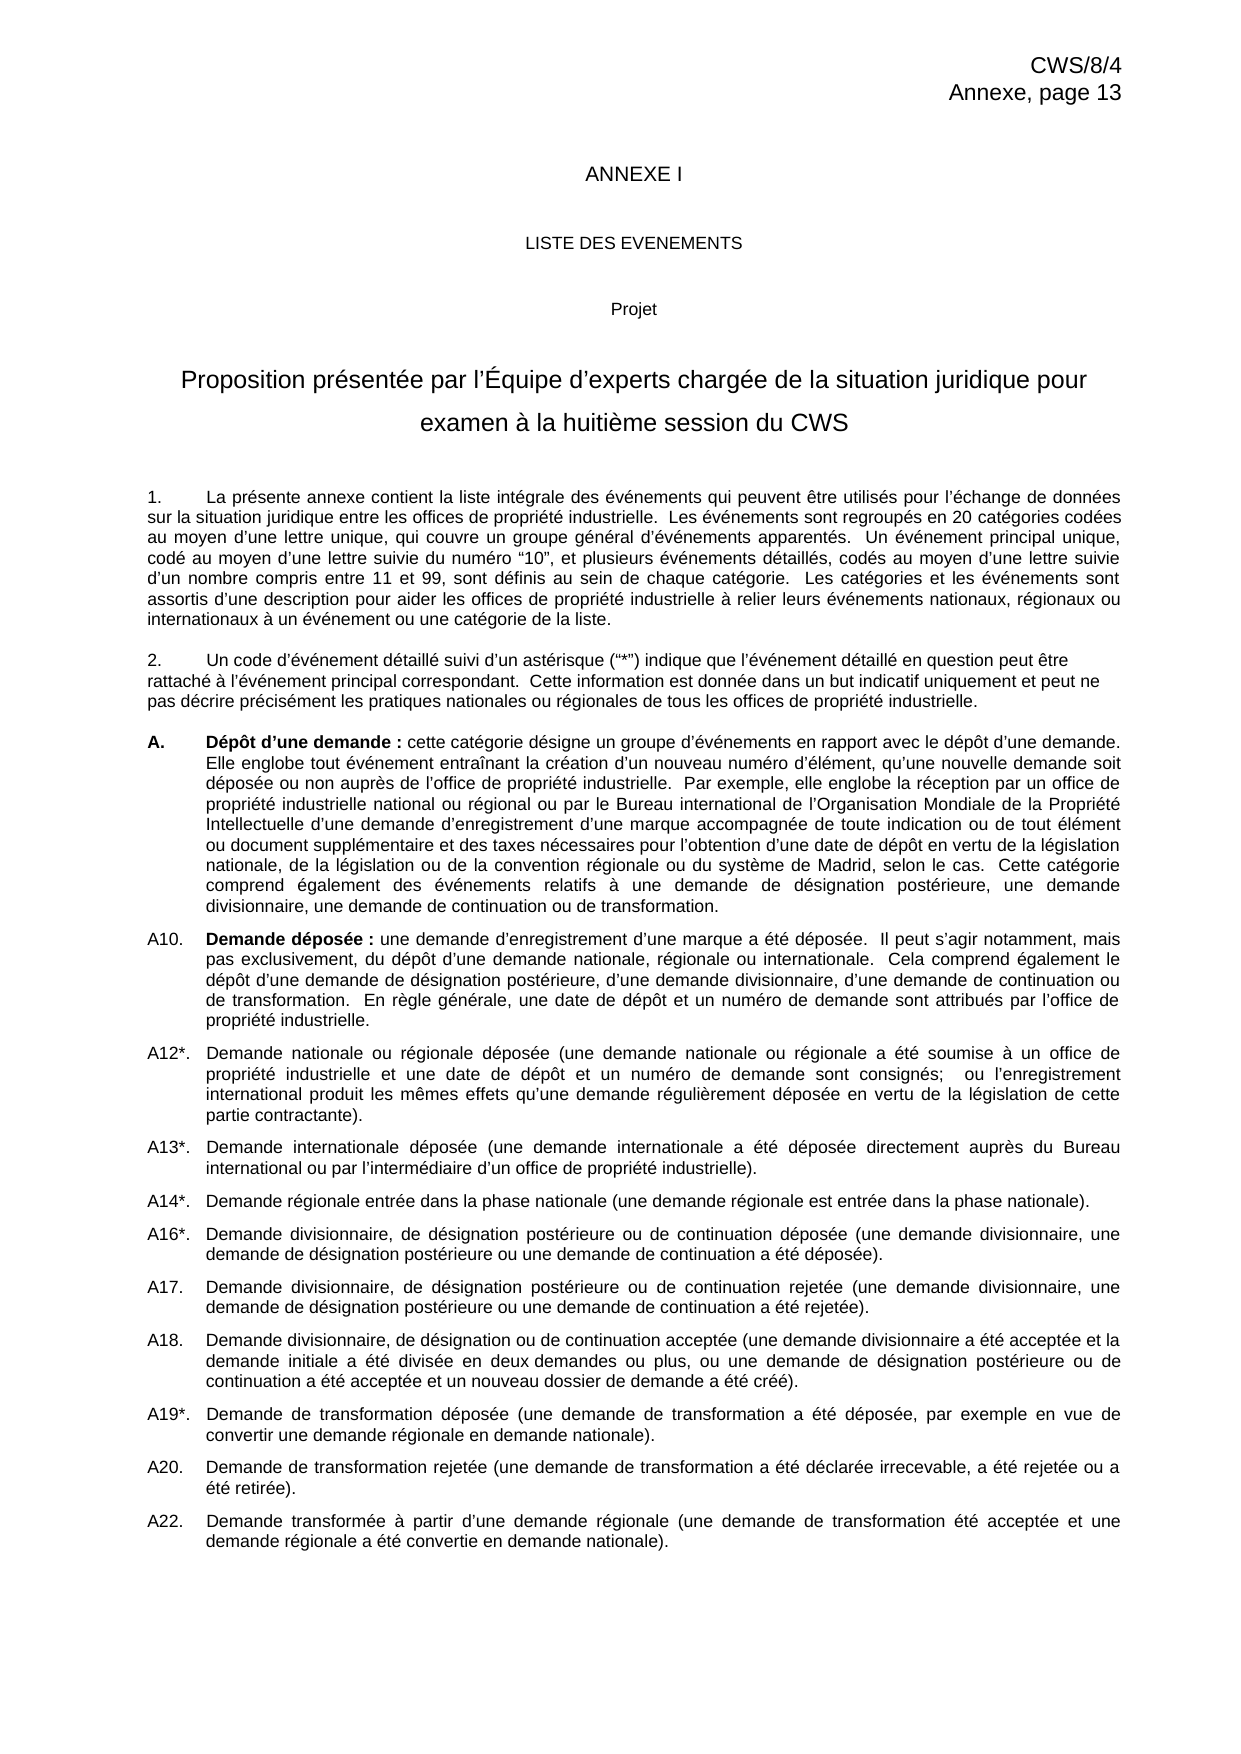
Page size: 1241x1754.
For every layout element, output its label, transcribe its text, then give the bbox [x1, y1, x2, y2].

text A14*. Demande régionale entrée dans la phase nationale (une demande régionale est entrée dans la phase nationale). [147, 1191, 1122, 1211]
text LISTE DES EVENEMENTS [147, 233, 1121, 253]
text A12*. Demande nationale ou régionale déposée (une demande nationale ou régionale a été soumise à un office de propriété industrielle et une date de dépôt et un numéro de demande sont consignés; ou l’enregistrement international produit les mêmes effets qu’une demande régulièrement déposée en vertu de la législation de cette partie contractante). [147, 1043, 1122, 1125]
text A20. Demande de transformation rejetée (une demande de transformation a été déclarée irrecevable, a été rejetée ou a été retirée). [147, 1457, 1122, 1498]
text A18. Demande divisionnaire, de désignation ou de continuation acceptée (une demande divisionnaire a été acceptée et la demande initiale a été divisée en deux demandes ou plus, ou une demande de désignation postérieure ou de continuation a été acceptée et un nouveau dossier de demande a été créé). [147, 1330, 1122, 1391]
list La présente annexe contient la liste intégrale des événements qui peuvent être utilisés pour l’échange de données sur la situation juridique entre les offices de propriété industrielle. Les événements sont regroupés en 20 catégories codées au moyen d’une lettre unique, qui couvre un groupe général d’événements apparentés. Un événement principal unique, codé au moyen d’une lettre suivie du numéro “10”, et plusieurs événements détaillés, codés au moyen d’une lettre suivie d’un nombre compris entre 11 et 99, sont définis au sein de chaque catégorie. Les catégories et les événements sont assortis d’une description pour aider les offices de propriété industrielle à relier leurs événements nationaux, régionaux ou internationaux à un événement ou une catégorie de la liste. [147, 486, 1122, 629]
text A13*. Demande internationale déposée (une demande internationale a été déposée directement auprès du Bureau international ou par l’intermédiaire d’un office de propriété industrielle). [147, 1137, 1122, 1178]
text Projet [147, 299, 1121, 319]
text ANNEXE I [147, 161, 1121, 185]
text A19*. Demande de transformation déposée (une demande de transformation a été déposée, par exemple en vue de convertir une demande régionale en demande nationale). [147, 1404, 1122, 1445]
text A17. Demande divisionnaire, de désignation postérieure ou de continuation rejetée (une demande divisionnaire, une demande de désignation postérieure ou une demande de continuation a été rejetée). [147, 1277, 1122, 1318]
list Un code d’événement détaillé suivi d’un astérisque (“*”) indique que l’événement détaillé en question peut être rattaché à l’événement principal correspondant. Cette information est donnée dans un but indicatif uniquement et peut ne pas décrire précisément les pratiques nationales ou régionales de tous les offices de propriété industrielle. [147, 650, 1122, 711]
text A16*. Demande divisionnaire, de désignation postérieure ou de continuation déposée (une demande divisionnaire, une demande de désignation postérieure ou une demande de continuation a été déposée). [147, 1223, 1122, 1264]
list A10. Demande déposée : une demande d’enregistrement d’une marque a été déposée. Il peut s’agir notamment, mais pas exclusivement, du dépôt d’une demande nationale, régionale ou internationale. Cela comprend également le dépôt d’une demande de désignation postérieure, d’une demande divisionnaire, d’une demande de continuation ou de transformation. En règle générale, une date de dépôt et un numéro de demande sont attribués par l’office de propriété industrielle. [147, 928, 1122, 1031]
text A22. Demande transformée à partir d’une demande régionale (une demande de transformation été acceptée et une demande régionale a été convertie en demande nationale). [147, 1511, 1122, 1551]
text A. Dépôt d’une demande : cette catégorie désigne un groupe d’événements en rapport avec le dépôt d’une demande. Elle englobe tout événement entraînant la création d’un nouveau numéro d’élément, qu’une nouvelle demande soit déposée ou non auprès de l’office de propriété industrielle. Par exemple, elle englobe la réception par un office de propriété industrielle national ou régional ou par le Bureau international de l’Organisation Mondiale de la Propriété Intellectuelle d’une demande d’enregistrement d’une marque accompagnée de toute indication ou de tout élément ou document supplémentaire et des taxes nécessaires pour l’obtention d’une date de dépôt en vertu de la législation nationale, de la législation ou de la convention régionale ou du système de Madrid, selon le cas. Cette catégorie comprend également des événements relatifs à une demande de désignation postérieure, une demande divisionnaire, une demande de continuation ou de transformation. [147, 732, 1122, 916]
